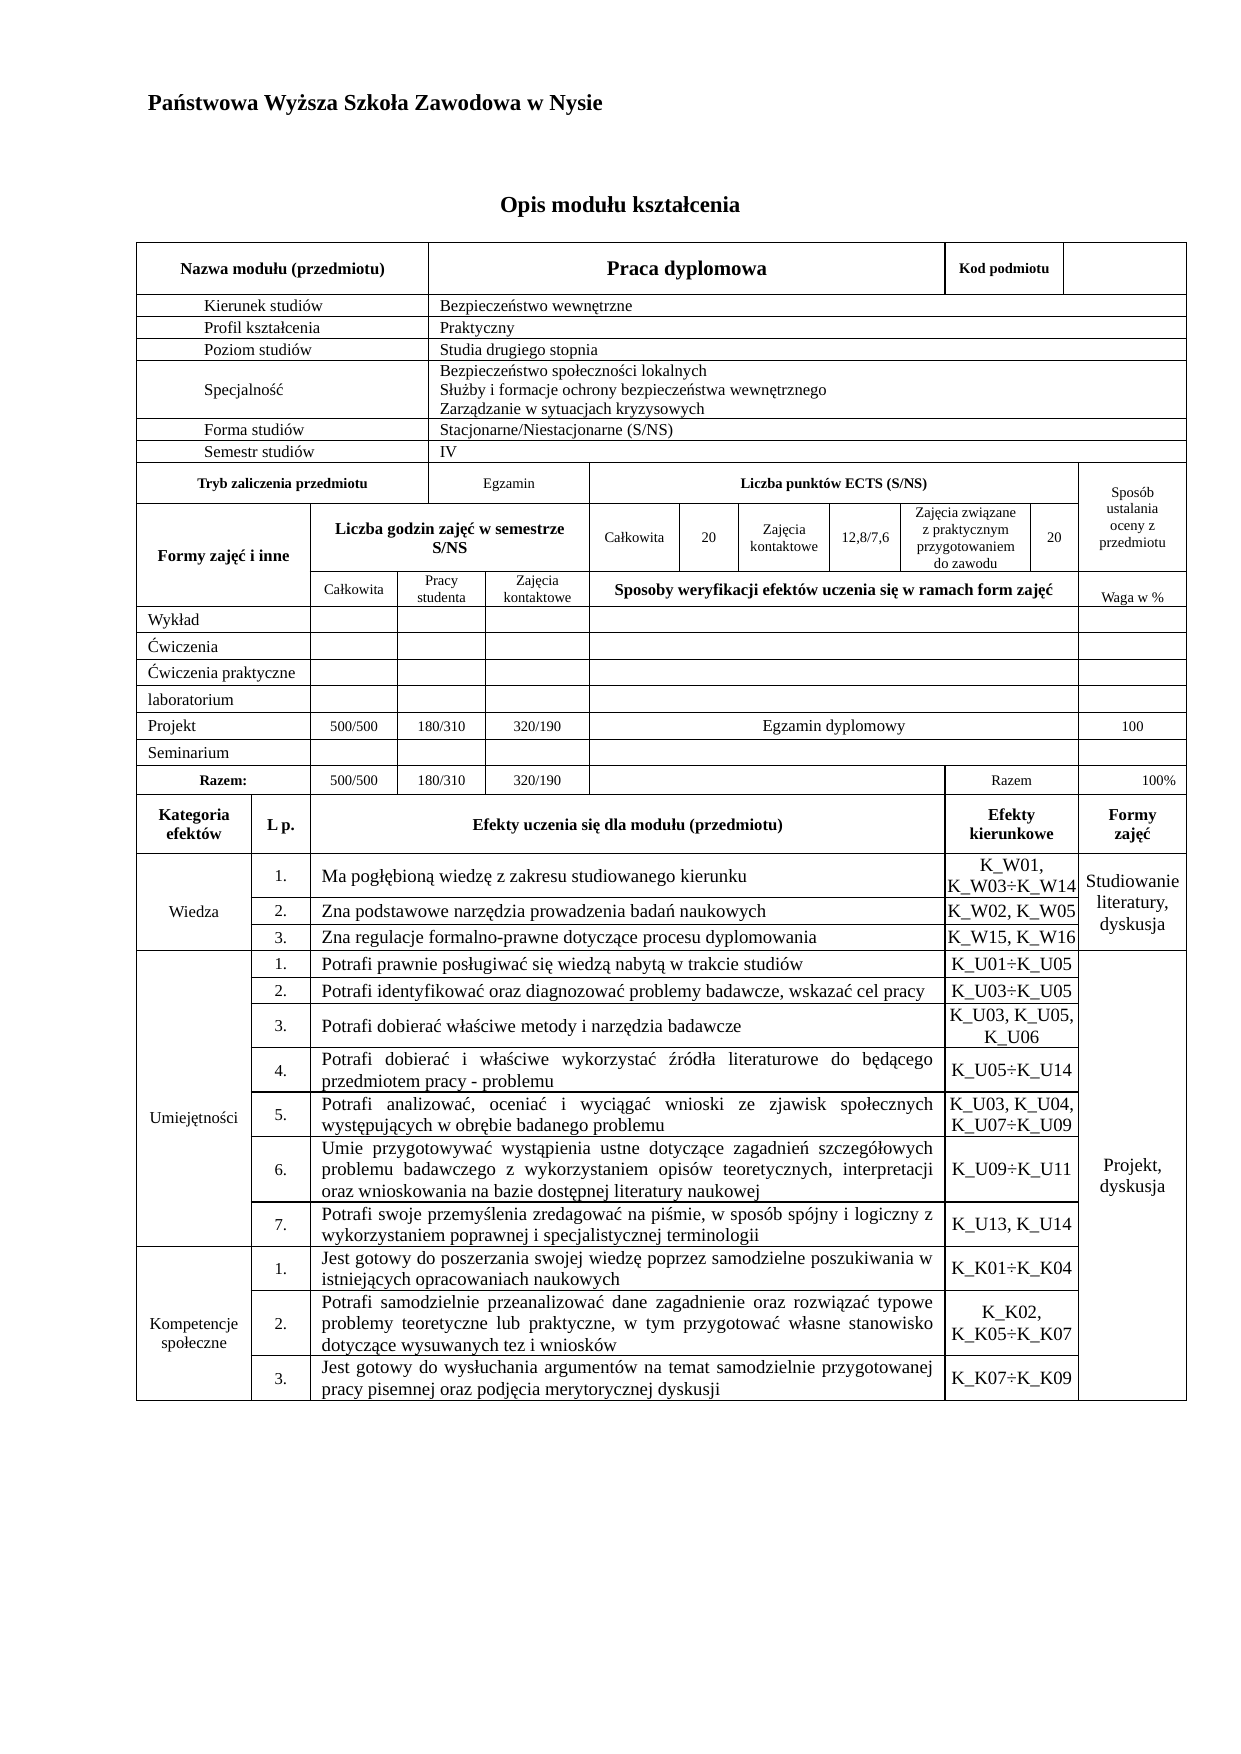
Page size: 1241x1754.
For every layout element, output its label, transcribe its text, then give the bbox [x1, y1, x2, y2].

table_cell Profil kształcenia [137, 317, 428, 338]
table_cell Ćwiczenia praktyczne [137, 660, 310, 685]
table_cell 1. [252, 951, 310, 977]
table_cell 1. [252, 1247, 310, 1290]
table_header Kod podmiotu [946, 243, 1063, 294]
table_cell K_W01, K_W03÷K_W14 [946, 854, 1078, 897]
table_cell Formy zajęć i inne [137, 504, 310, 606]
table_cell [590, 686, 1078, 712]
table_cell 500/500 [311, 713, 397, 738]
table_cell Potrafi samodzielnie przeanalizować dane zagadnienie oraz rozwiązać typowe problemy teoretyczne lub praktyczne, w tym przygotować własne stanowisko dotyczące wysuwanych tez i wniosków [311, 1291, 944, 1355]
table_cell K_U03÷K_U05 [946, 978, 1078, 1003]
table_cell [590, 740, 1078, 765]
table_cell 12,8/7,6 [830, 504, 900, 571]
table_cell Zajęcia kontaktowe [739, 504, 829, 571]
table_cell 100 [1079, 713, 1186, 738]
table_cell Efekty uczenia się dla modułu (przedmiotu) [311, 795, 944, 853]
table_cell Wiedza [137, 854, 251, 950]
table_cell K_U03, K_U04, K_U07÷K_U09 [946, 1093, 1078, 1136]
table_cell [311, 740, 397, 765]
table_cell Całkowita [311, 572, 397, 606]
table_cell Zajęcia kontaktowe [486, 572, 589, 606]
table_cell Bezpieczeństwo społeczności lokalnych Służby i formacje ochrony bezpieczeństwa wewnętrznego Zarządzanie w sytuacjach kryzysowych [429, 361, 1186, 418]
table_cell 3. [252, 925, 310, 950]
table_cell Potrafi dobierać właściwe metody i narzędzia badawcze [311, 1004, 944, 1047]
table_cell Waga w % [1079, 572, 1186, 606]
table_cell [398, 740, 485, 765]
table_cell Umiejętności [137, 951, 251, 1246]
table_cell K_U03, K_U05, K_U06 [946, 1004, 1078, 1047]
table_cell Sposoby weryfikacji efektów uczenia się w ramach form zajęć [590, 572, 1078, 606]
table_cell Zajęcia związane z praktycznym przygotowaniem do zawodu [901, 504, 1030, 571]
table_cell 2. [252, 898, 310, 923]
table_cell K_W02, K_W05 [946, 898, 1078, 923]
table_cell Razem [946, 766, 1078, 794]
table_cell 500/500 [311, 766, 397, 794]
table_cell Sposób ustalania oceny z przedmiotu [1079, 463, 1186, 571]
table_cell Potrafi analizować, oceniać i wyciągać wnioski ze zjawisk społecznych występujących w obrębie badanego problemu [311, 1093, 944, 1136]
table_cell Efekty kierunkowe [946, 795, 1078, 853]
table_cell 5. [252, 1093, 310, 1136]
table_cell 4. [252, 1048, 310, 1091]
table_cell [590, 766, 944, 794]
text Opis modułu kształcenia [148, 191, 1092, 217]
table_cell 320/190 [486, 713, 589, 738]
table_cell Egzamin [429, 463, 589, 503]
table_cell 20 [680, 504, 738, 571]
table_header Praca dyplomowa [429, 243, 944, 294]
table_cell [311, 686, 397, 712]
table_cell Semestr studiów [137, 441, 428, 462]
table_cell Kierunek studiów [137, 295, 428, 316]
table_cell [1079, 686, 1186, 712]
table_cell Tryb zaliczenia przedmiotu [137, 463, 428, 503]
table_cell K_U05÷K_U14 [946, 1048, 1078, 1091]
table_cell Studia drugiego stopnia [429, 339, 1186, 359]
table_cell Studiowanie literatury, dyskusja [1079, 854, 1186, 950]
table_cell Stacjonarne/Niestacjonarne (S/NS) [429, 419, 1186, 440]
table_cell Poziom studiów [137, 339, 428, 359]
table_cell K_U09÷K_U11 [946, 1137, 1078, 1201]
table_cell 20 [1031, 504, 1078, 571]
table_cell [486, 686, 589, 712]
table_cell Całkowita [590, 504, 679, 571]
table_cell L p. [252, 795, 310, 853]
table_cell 100% [1079, 766, 1186, 794]
table_cell Liczba punktów ECTS (S/NS) [590, 463, 1078, 503]
table_cell 3. [252, 1004, 310, 1047]
table_cell [398, 686, 485, 712]
table_cell K_K01÷K_K04 [946, 1247, 1078, 1290]
table_cell Egzamin dyplomowy [590, 713, 1078, 738]
table_cell 1. [252, 854, 310, 897]
table_cell [398, 660, 485, 685]
table_cell Potrafi swoje przemyślenia zredagować na piśmie, w sposób spójny i logiczny z wykorzystaniem poprawnej i specjalistycznej terminologii [311, 1203, 944, 1246]
table_cell K_W15, K_W16 [946, 925, 1078, 950]
table_cell K_K07÷K_K09 [946, 1356, 1078, 1399]
table_cell 2. [252, 978, 310, 1003]
table_cell Specjalność [137, 361, 428, 418]
table_cell [311, 633, 397, 659]
table_cell Umie przygotowywać wystąpienia ustne dotyczące zagadnień szczegółowych problemu badawczego z wykorzystaniem opisów teoretycznych, interpretacji oraz wnioskowania na bazie dostępnej literatury naukowej [311, 1137, 944, 1201]
table_cell Zna podstawowe narzędzia prowadzenia badań naukowych [311, 898, 944, 923]
table_cell [1079, 607, 1186, 632]
table_cell [590, 660, 1078, 685]
table_cell [486, 607, 589, 632]
table_cell [1079, 633, 1186, 659]
table_cell [590, 607, 1078, 632]
table_cell K_K02, K_K05÷K_K07 [946, 1291, 1078, 1355]
table_cell Seminarium [137, 740, 310, 765]
table_cell Formy zajęć [1079, 795, 1186, 853]
table_cell Bezpieczeństwo wewnętrzne [429, 295, 1186, 316]
table_cell Projekt [137, 713, 310, 738]
table_cell Forma studiów [137, 419, 428, 440]
table_cell Razem: [137, 766, 310, 794]
table_cell Liczba godzin zajęć w semestrze S/NS [311, 504, 589, 571]
table_cell [311, 607, 397, 632]
table_cell Potrafi prawnie posługiwać się wiedzą nabytą w trakcie studiów [311, 951, 944, 977]
table_cell 6. [252, 1137, 310, 1201]
text Państwowa Wyższa Szkoła Zawodowa w Nysie [148, 89, 1092, 115]
table_cell 180/310 [398, 713, 485, 738]
table_cell laboratorium [137, 686, 310, 712]
table_cell 3. [252, 1356, 310, 1399]
table_cell [486, 660, 589, 685]
table_cell Ma pogłębioną wiedzę z zakresu studiowanego kierunku [311, 854, 944, 897]
table_cell Potrafi dobierać i właściwe wykorzystać źródła literaturowe do będącego przedmiotem pracy - problemu [311, 1048, 944, 1091]
table_cell IV [429, 441, 1186, 462]
table_cell [1079, 660, 1186, 685]
table_cell [486, 633, 589, 659]
table_cell 320/190 [486, 766, 589, 794]
table_cell Praktyczny [429, 317, 1186, 338]
table_cell Ćwiczenia [137, 633, 310, 659]
table_cell [1079, 740, 1186, 765]
table_cell 180/310 [398, 766, 485, 794]
table_cell K_U13, K_U14 [946, 1203, 1078, 1246]
table_cell Jest gotowy do wysłuchania argumentów na temat samodzielnie przygotowanej pracy pisemnej oraz podjęcia merytorycznej dyskusji [311, 1356, 944, 1399]
table_cell Zna regulacje formalno-prawne dotyczące procesu dyplomowania [311, 925, 944, 950]
table_cell [398, 633, 485, 659]
table_cell [590, 633, 1078, 659]
table_cell [398, 607, 485, 632]
table_cell Wykład [137, 607, 310, 632]
table_header [1064, 243, 1186, 294]
table_cell K_U01÷K_U05 [946, 951, 1078, 977]
table_cell Projekt, dyskusja [1079, 951, 1186, 1399]
table_cell Kompetencje społeczne [137, 1247, 251, 1399]
table_cell Jest gotowy do poszerzania swojej wiedzę poprzez samodzielne poszukiwania w istniejących opracowaniach naukowych [311, 1247, 944, 1290]
table_header Nazwa modułu (przedmiotu) [137, 243, 428, 294]
table_cell 2. [252, 1291, 310, 1355]
table_cell Potrafi identyfikować oraz diagnozować problemy badawcze, wskazać cel pracy [311, 978, 944, 1003]
table_cell Pracy studenta [398, 572, 485, 606]
table_cell Kategoria efektów [137, 795, 251, 853]
table_cell [311, 660, 397, 685]
table_cell [486, 740, 589, 765]
table_cell 7. [252, 1203, 310, 1246]
